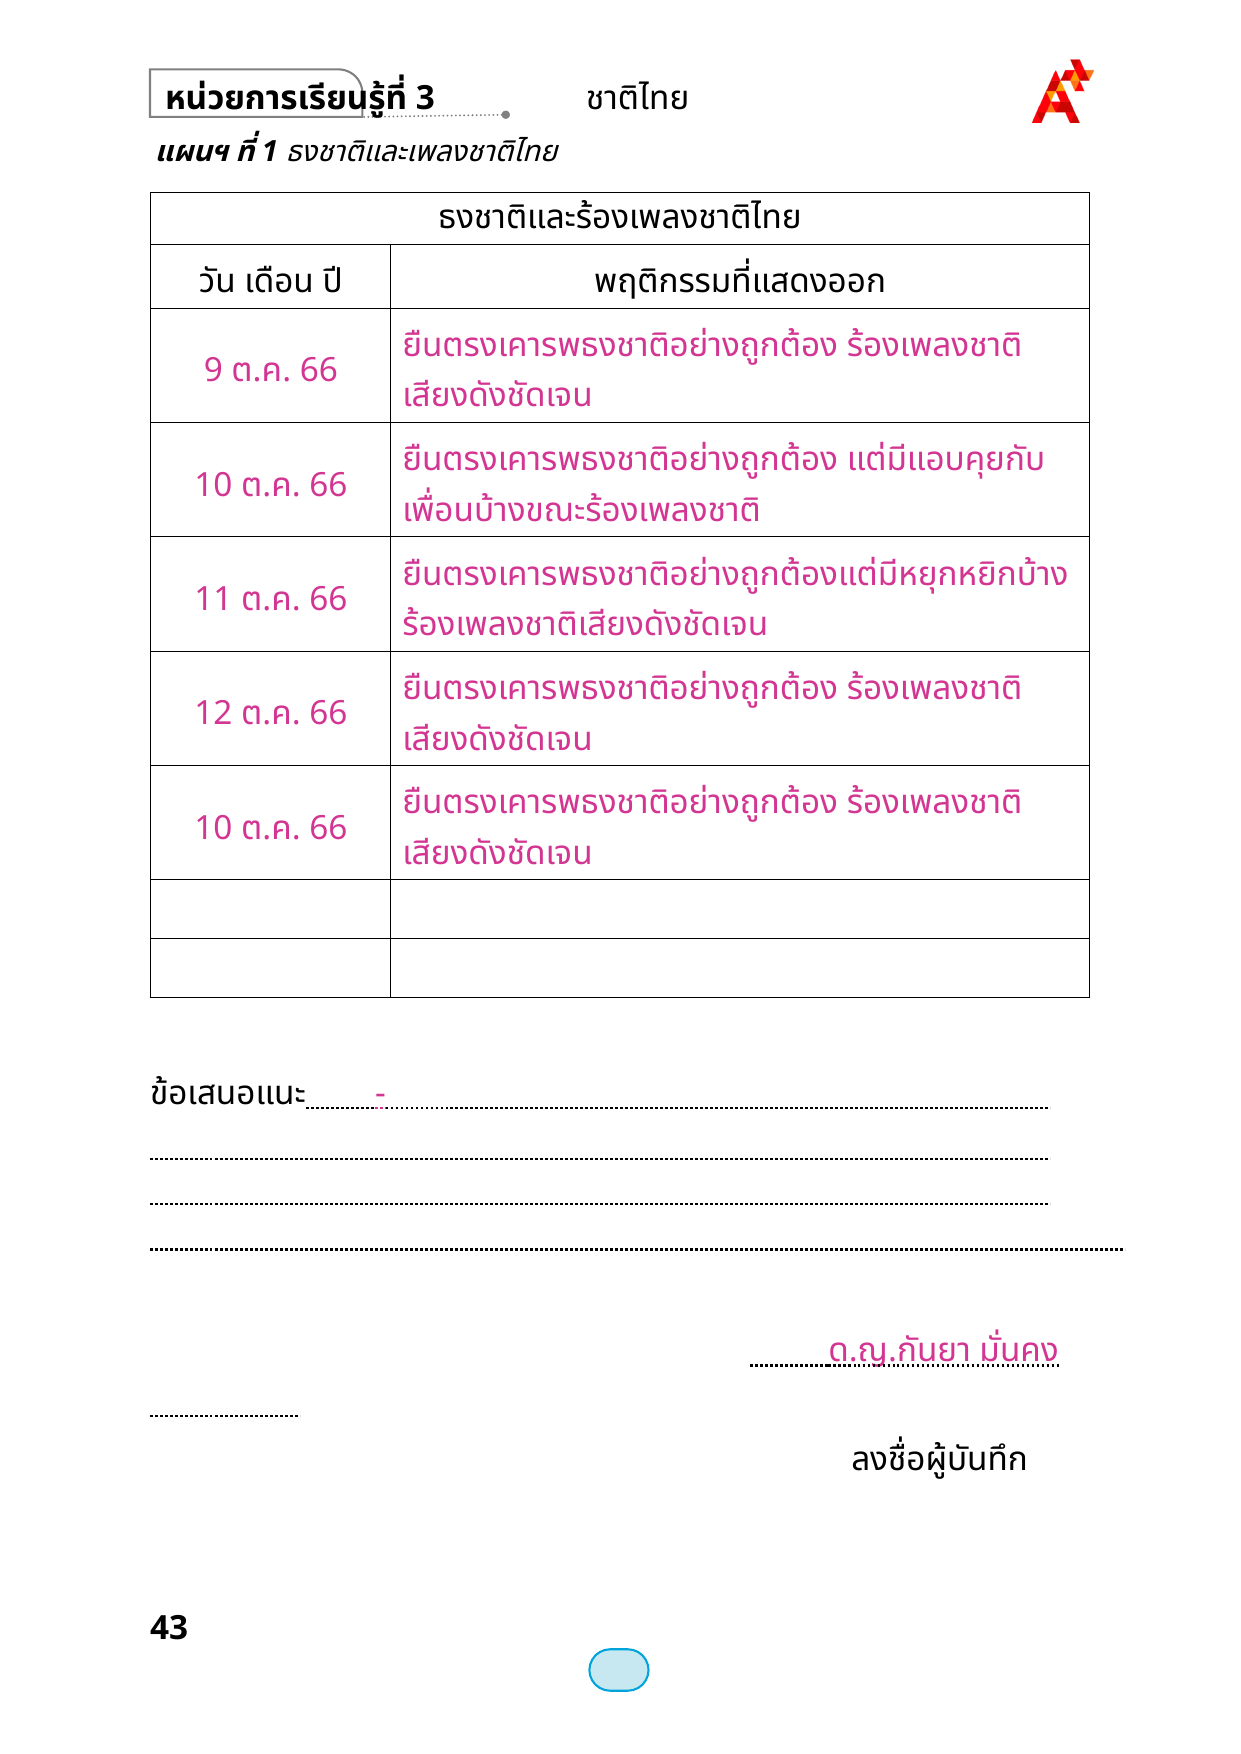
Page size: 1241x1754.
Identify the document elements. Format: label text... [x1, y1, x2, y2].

table_cell 12 ต.ค. 66 [151, 652, 390, 765]
table_cell ยืนตรงเคารพธงชาติอย่างถูกต้อง แต่มีแอบคุยกับเพื่อนบ้างขณะร้องเพลงชาติ [391, 423, 1089, 536]
table_cell ยืนตรงเคารพธงชาติอย่างถูกต้อง ร้องเพลงชาติเสียงดังชัดเจน [391, 309, 1089, 422]
text ข้อเสนอแนะ - [150, 1069, 1090, 1256]
picture [1024, 52, 1099, 126]
text ลงชื่อผู้บันทึก [150, 1434, 1090, 1485]
table_cell [391, 939, 1089, 997]
table_cell ยืนตรงเคารพธงชาติอย่างถูกต้อง ร้องเพลงชาติเสียงดังชัดเจน [391, 766, 1089, 879]
table_cell 10 ต.ค. 66 [151, 423, 390, 536]
table_cell ยืนตรงเคารพธงชาติอย่างถูกต้องแต่มีหยุกหยิกบ้าง ร้องเพลงชาติเสียงดังชัดเจน [391, 537, 1089, 651]
table_cell [391, 880, 1089, 938]
table_cell พฤติกรรมที่แสดงออก [391, 245, 1089, 307]
table_cell 10 ต.ค. 66 [151, 766, 390, 879]
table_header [151, 193, 1089, 243]
table_cell [151, 880, 390, 938]
table_cell 11 ต.ค. 66 [151, 537, 390, 651]
text ด.ญ.กันยา มั่นคง [150, 1326, 1090, 1422]
table_cell วัน เดือน ปี [151, 245, 390, 307]
table_cell 9 ต.ค. 66 [151, 309, 390, 422]
table_cell [151, 939, 390, 997]
table_cell ยืนตรงเคารพธงชาติอย่างถูกต้อง ร้องเพลงชาติเสียงดังชัดเจน [391, 652, 1089, 765]
